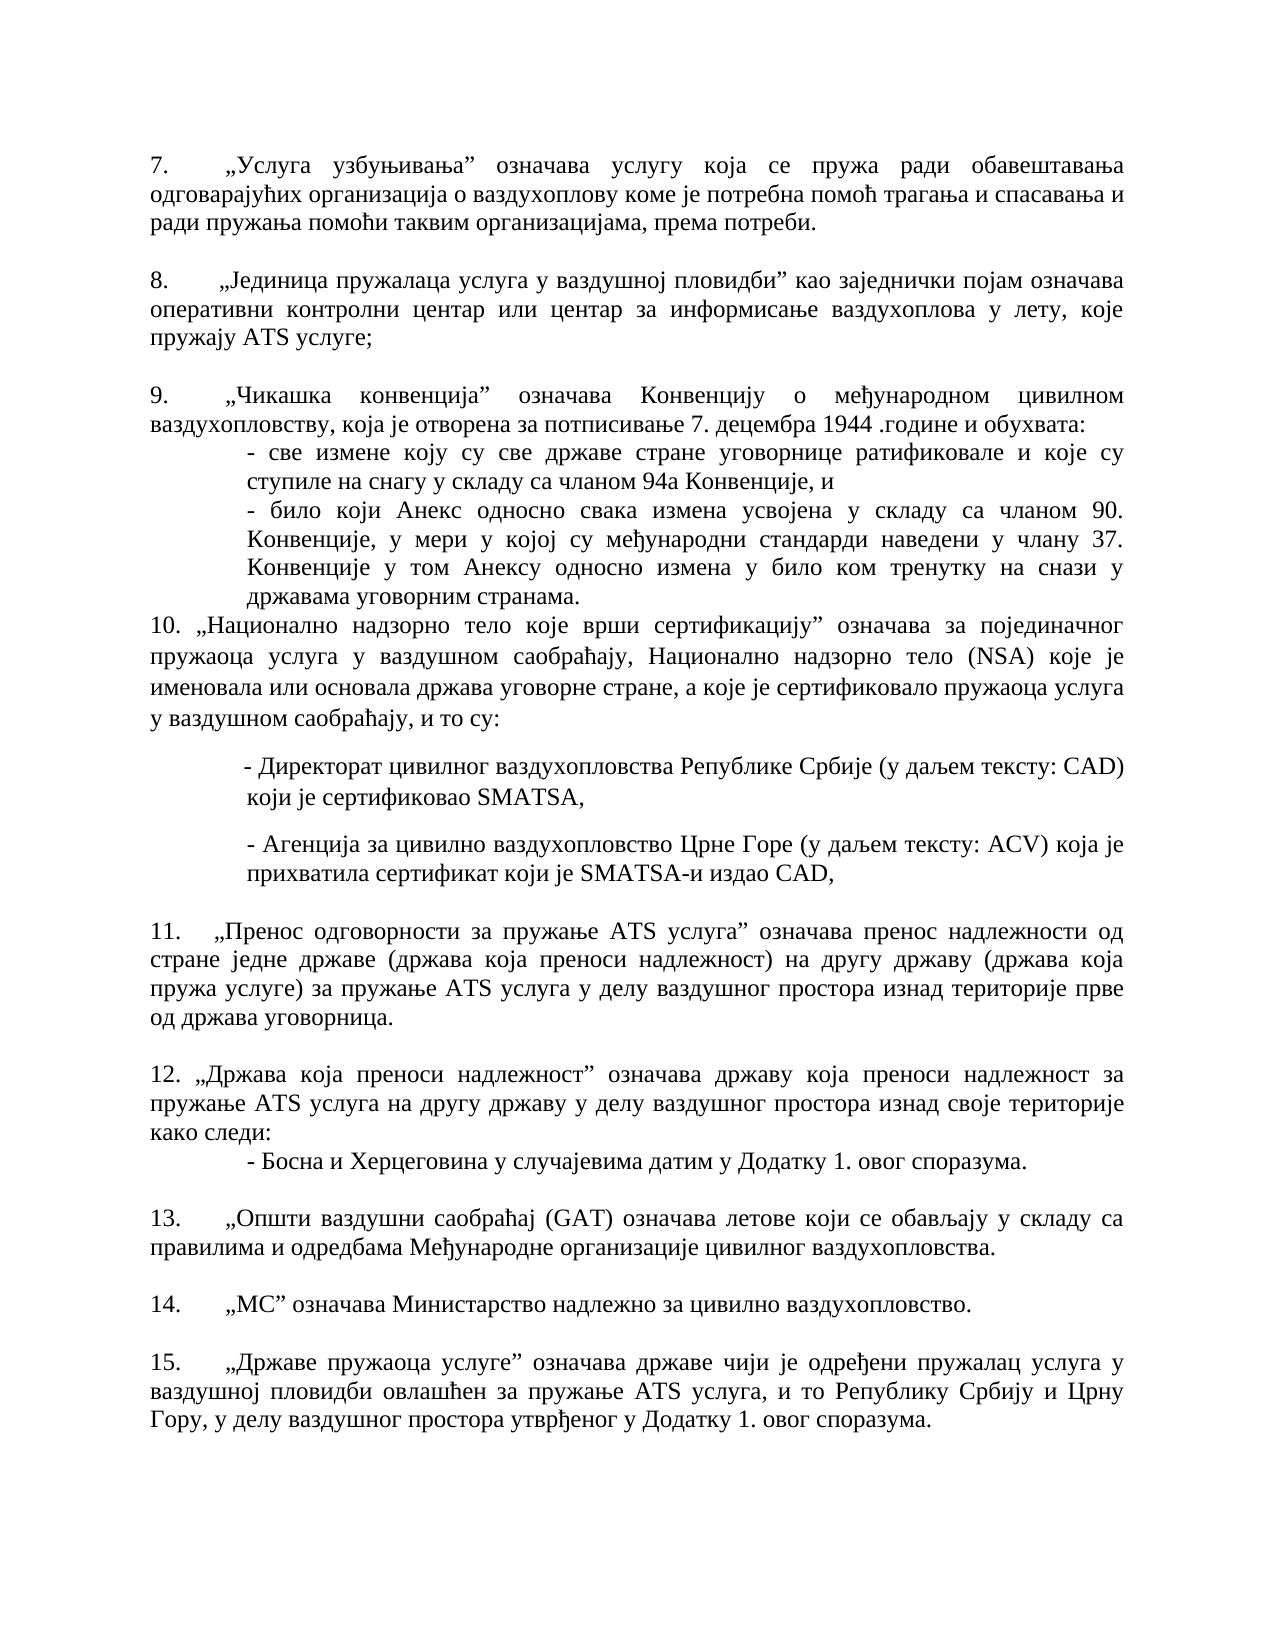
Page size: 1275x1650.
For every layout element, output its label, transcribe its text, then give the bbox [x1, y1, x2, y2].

text 10. „Национално надзорно тело које врши сертификацију” означава за појединачног пружаоца услуга у ваздушном саобраћају, Национално надзорно тело (NSA) које је именовала или основала држава уговорне стране, а које је сертификовало пружаоца услуга у ваздушном саобраћају, и то су: [150, 610, 1125, 732]
text 11. „Пренос одговорности за пружање ATS услуга” означава пренос надлежности од стране једне државе (држава која преноси надлежност) на другу државу (држава која пружа услуге) за пружање ATS услуга у делу ваздушног простора изнад територије прве од држава уговорница. [150, 916, 1125, 1031]
text 7. „Услуга узбуњивања” означава услугу која се пружа ради обавештавања одговарајућих организација о ваздухоплову коме је потребна помоћ трагања и спасавања и ради пружања помоћи таквим организацијама, према потреби. [150, 150, 1125, 236]
text - све измене коју су све државе стране уговорнице ратификовале и које су ступиле на снагу у складу са чланом 94а Конвенције, и [247, 437, 1125, 495]
text 9. „Чикашка конвенција” означава Конвенцију о међународном цивилном ваздухопловству, која је отворена за потписивање 7. децембра 1944 .године и обухвата: [150, 380, 1125, 437]
text 12. „Државa која преноси надлежност” означава државу која преноси надлежност за пружање ATS услуга на другу државу у делу ваздушног простора изнад своје територије како следи: [150, 1059, 1125, 1146]
text - Босна и Херцеговина у случајевима датим у Додатку 1. овог споразума. [247, 1146, 1125, 1174]
text 15. „Државе пружаоца услуге” означава државе чији је одређени пружалац услуга у ваздушној пловидби овлашћен за пружање ATS услуга, и то Републику Србију и Црну Гору, у делу ваздушног простора утврђеног у Додатку 1. овог споразума. [150, 1347, 1125, 1433]
text 13. „Општи ваздушни саобраћај (GAT) означава летове који се обављају у складу са правилима и одредбама Међународне организације цивилног ваздухопловства. [150, 1203, 1125, 1261]
text - Директорат цивилног ваздухопловства Републике Србије (у даљем тексту: CAD) који је сертификовао SMATSA, [224, 751, 1125, 811]
text - било који Анекс односно свака измена усвојена у складу са чланом 90. Конвенције, у мери у којој су међународни стандарди наведени у члану 37. Конвенције у том Анексу односно измена у било ком тренутку на снази у државама уговорним странама. [247, 495, 1125, 610]
text - Aгенција за цивилно ваздухопловство Црне Горе (у даљем тексту: ACV) која је прихватила сертификат који је SMATSA-и издао CAD, [247, 829, 1125, 887]
text 14. „МС” означава Министарство надлежно за цивилно ваздухопловство. [150, 1289, 1125, 1318]
text 8. „Јединица пружалаца услуга у ваздушној пловидби” као заједнички појам означава оперативни контролни центар или центар за информисање ваздухоплова у лету, које пружају ATS услуге; [150, 265, 1125, 351]
